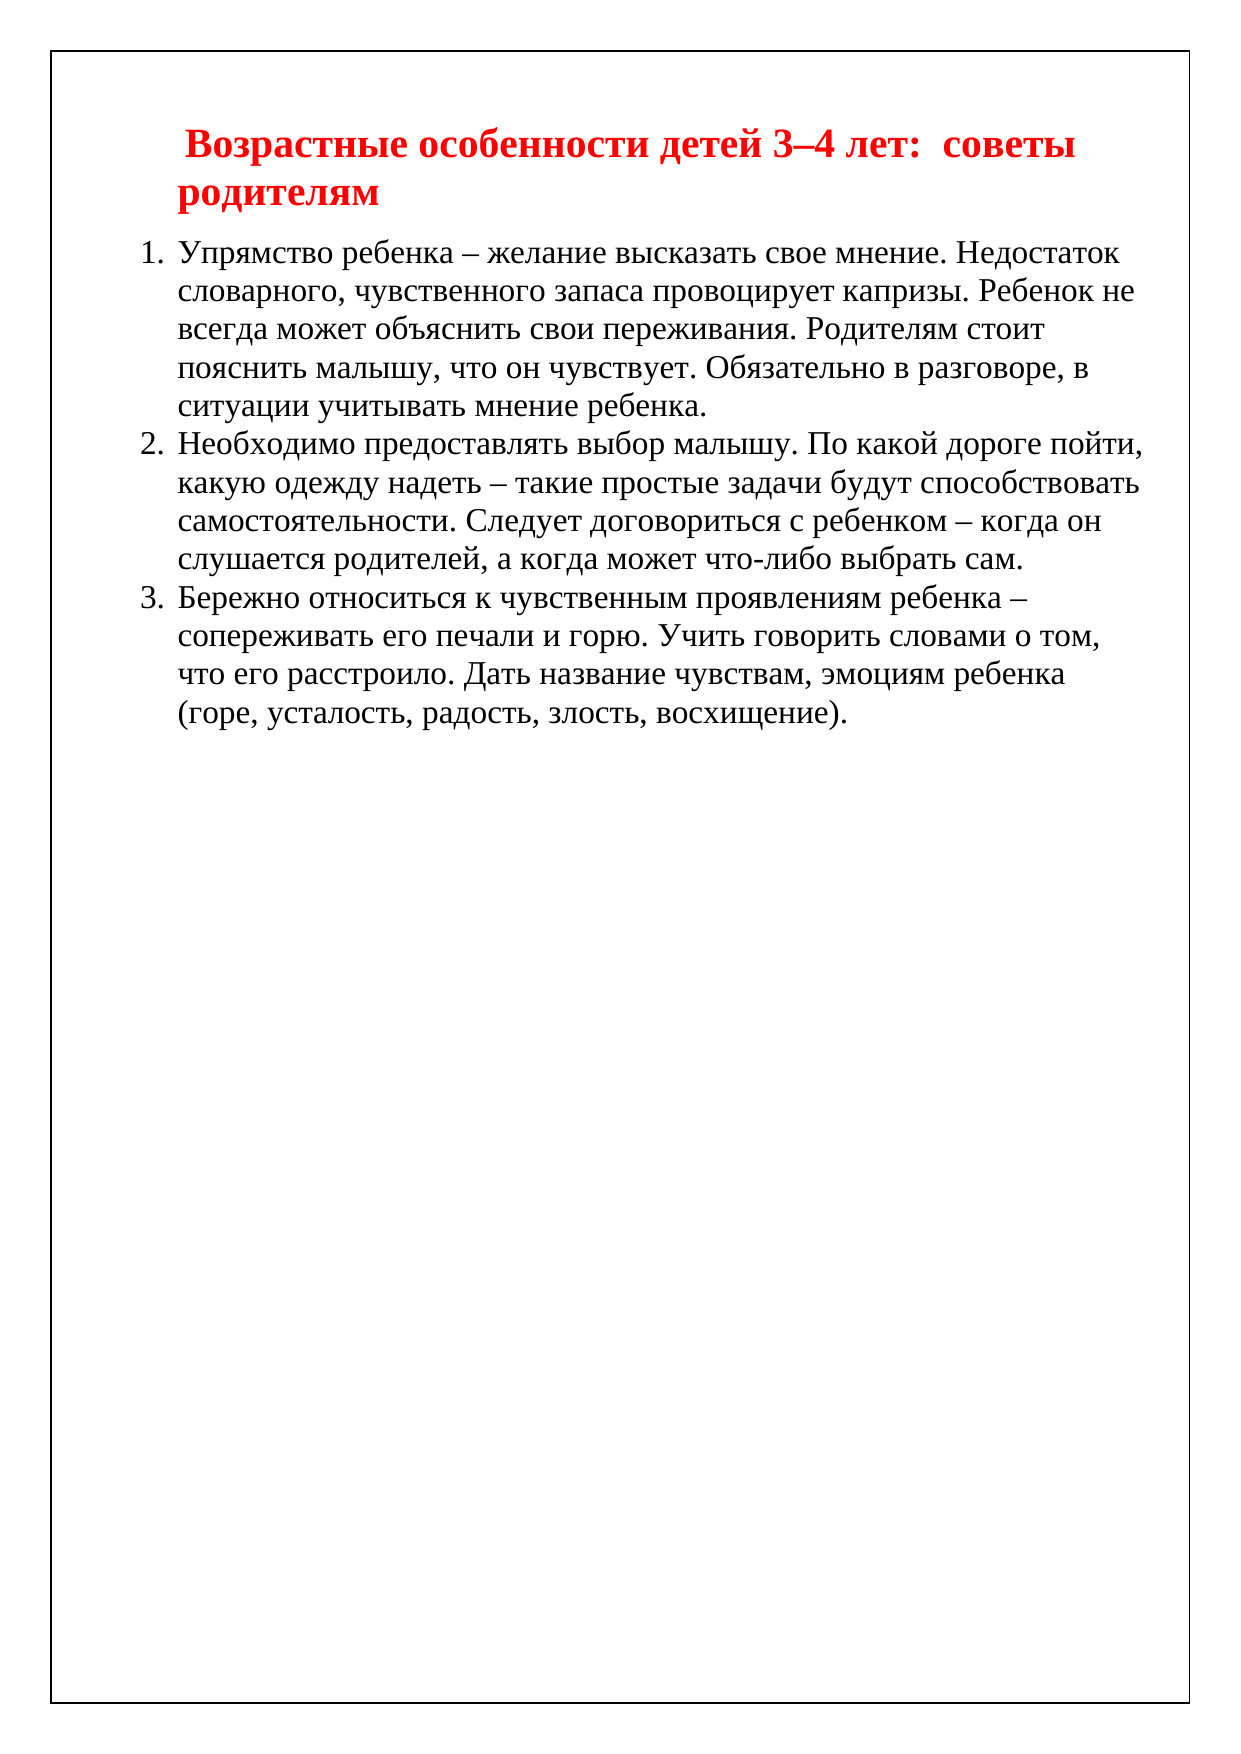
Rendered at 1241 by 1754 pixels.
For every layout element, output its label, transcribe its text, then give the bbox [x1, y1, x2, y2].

list Бережно относиться к чувственным проявлениям ребенка – сопереживать его печали и горю. Учить говорить словами о том, что его расстроило. Дать название чувствам, эмоциям ребенка (горе, усталость, радость, злость, восхищение). [140, 577, 1152, 730]
list Необходимо предоставлять выбор малышу. По какой дороге пойти, какую одежду надеть – такие простые задачи будут способствовать самостоятельности. Следует договориться с ребенком – когда он слушается родителей, а когда может что-либо выбрать сам. [140, 424, 1152, 577]
text Возрастные особенности детей 3–4 лет: советы родителям [177, 118, 1152, 214]
list Упрямство ребенка – желание высказать свое мнение. Недостаток словарного, чувственного запаса провоцирует капризы. Ребенок не всегда может объяснить свои переживания. Родителям стоит пояснить малышу, что он чувствует. Обязательно в разговоре, в ситуации учитывать мнение ребенка. [140, 232, 1152, 424]
